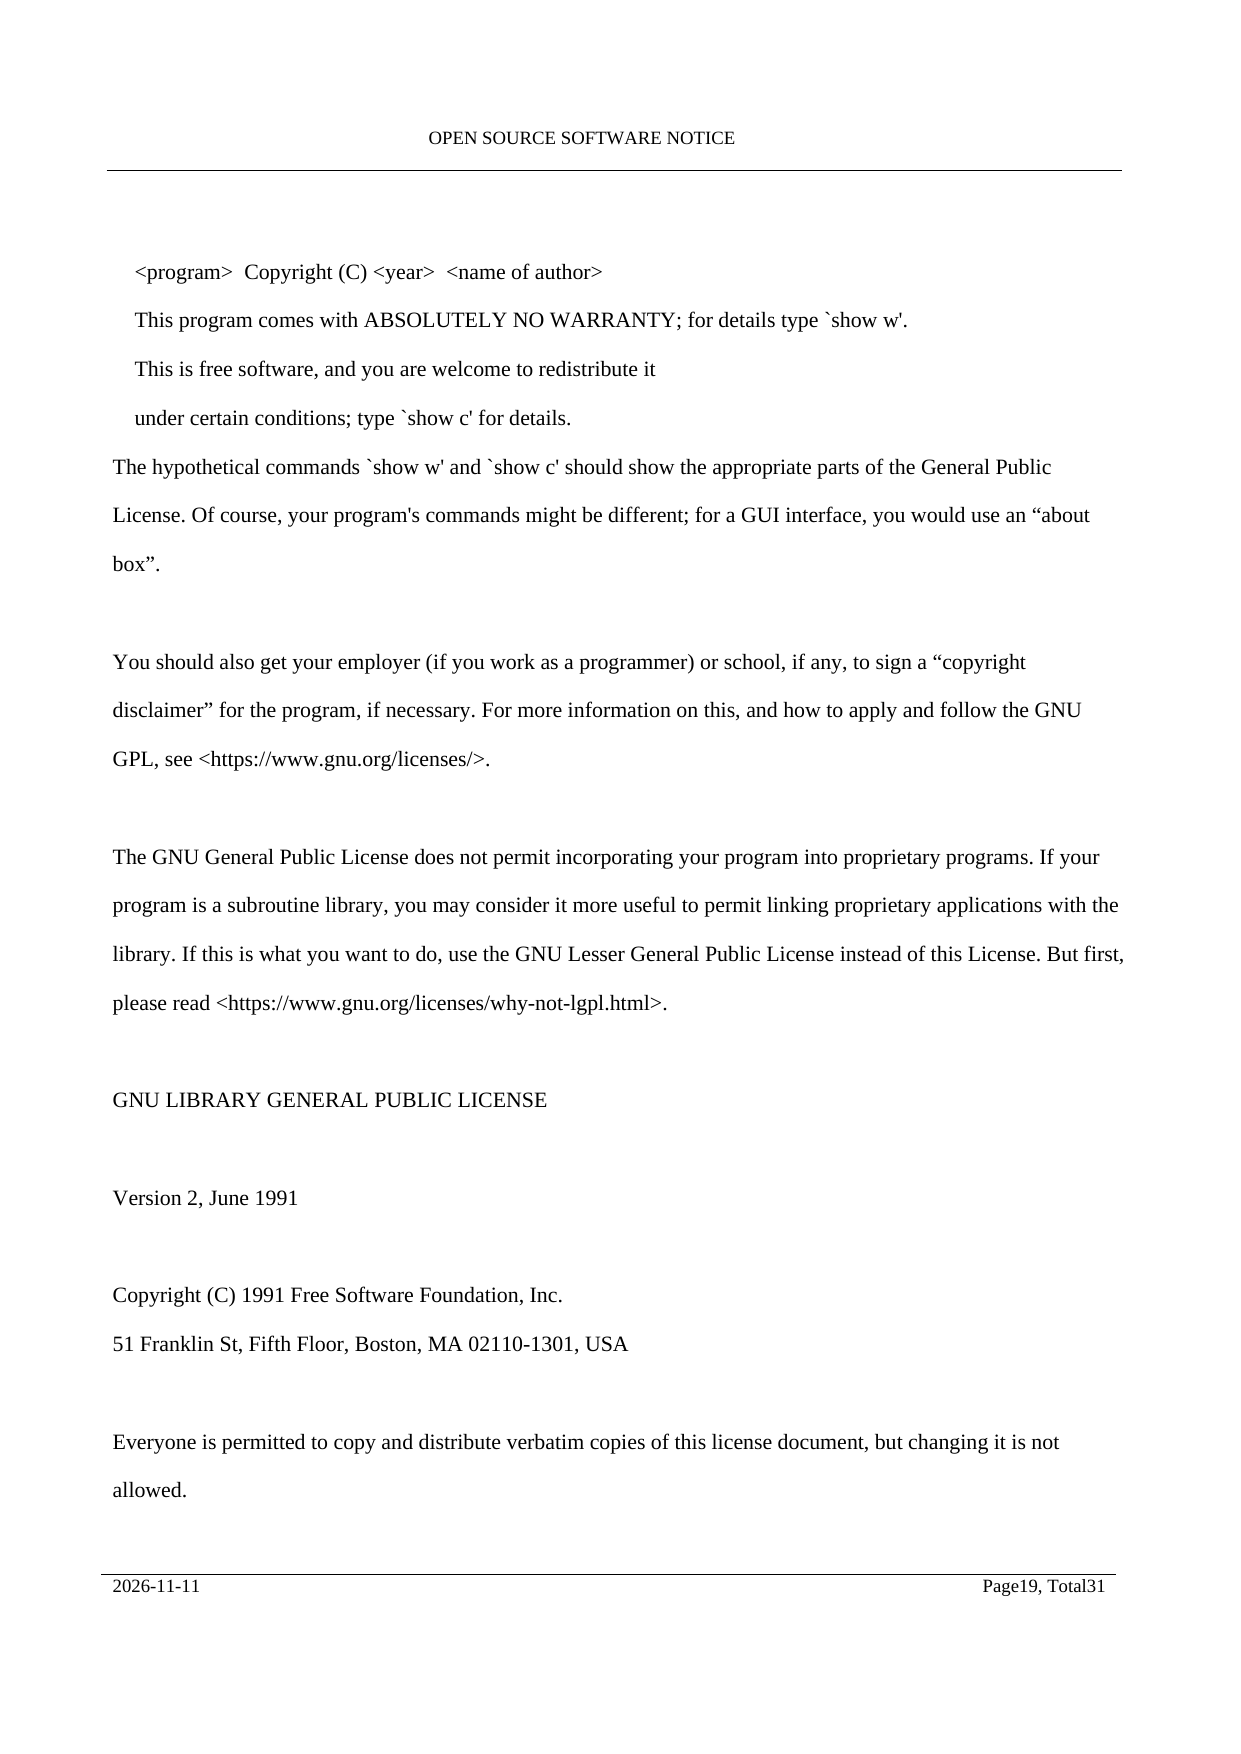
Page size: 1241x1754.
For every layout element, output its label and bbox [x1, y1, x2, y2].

text [112, 206, 1128, 1506]
